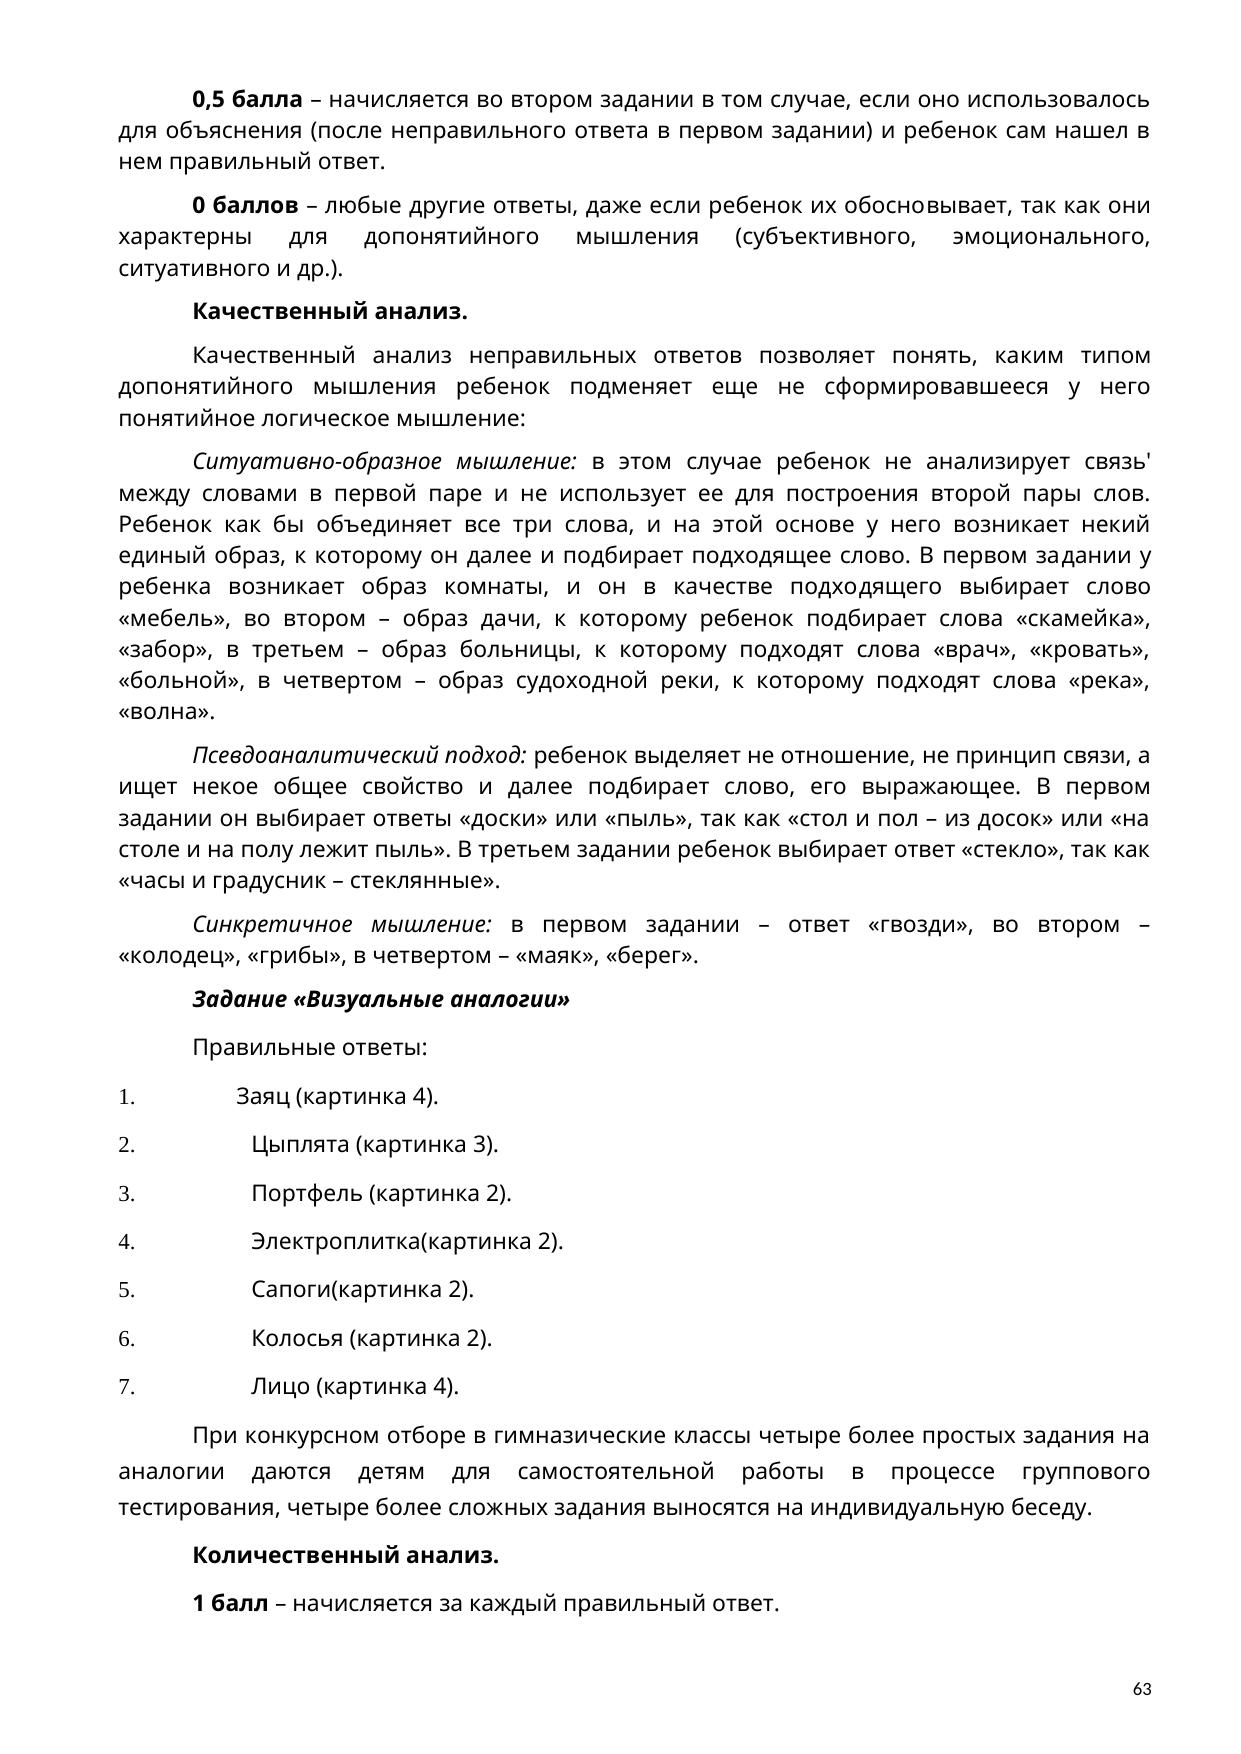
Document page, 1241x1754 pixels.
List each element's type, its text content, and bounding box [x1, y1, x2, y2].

text 1 балл – начисляется за каждый правильный ответ. [118, 1587, 1152, 1619]
text 0 баллов – любые другие ответы, даже если ребенок их обосновывает, так как они характерны для допонятийного мышления (субъективного, эмоционального, ситуативного и др.). [118, 189, 1152, 283]
text Синкретичное мышление: в первом задании – ответ «гвозди», во втором – «колодец», «грибы», в четвертом – «маяк», «берег». [118, 908, 1152, 970]
text Качественный анализ неправильных ответов позволяет понять, каким типом допонятийного мышления ребенок подменяет еще не сформировавшееся у него понятийное логическое мышление: [118, 339, 1152, 433]
text При конкурсном отборе в гимназические классы четыре более простых задания на аналогии даются детям для самостоятельной работы в процессе группового тестирования, четыре более сложных задания выносятся на индивидуальную беседу. [118, 1419, 1152, 1522]
text 0,5 балла – начисляется во втором задании в том случае, если оно использовалось для объяснения (после неправильного ответа в первом задании) и ребенок сам нашел в нем правильный ответ. [118, 83, 1152, 176]
list Лицо (картинка 4). [118, 1370, 1152, 1401]
text Количественный анализ. [118, 1539, 1152, 1570]
list Заяц (картинка 4). [118, 1079, 1152, 1111]
text Задание «Визуальные аналогии» [118, 983, 1152, 1014]
text Качественный анализ. [118, 295, 1152, 326]
list Цыплята (картинка 3). [118, 1128, 1152, 1159]
list Электроплитка(картинка 2). [118, 1225, 1152, 1256]
text Ситуативно-образное мышление: в этом случае ребенок не анализирует связь' между словами в первой паре и не использует ее для построения второй пары слов. Ребенок как бы объединяет все три слова, и на этой основе у него возникает некий единый образ, к которому он далее и подбирает подходящее слово. В первом задании у ребенка возникает образ комнаты, и он в качестве подходящего выбирает слово «мебель», во втором – образ дачи, к которому ребенок подбирает слова «скамейка», «забор», в третьем – образ больницы, к которому подходят слова «врач», «кровать», «больной», в четвертом – образ судоходной реки, к которому подходят слова «река», «волна». [118, 445, 1152, 726]
list Сапоги(картинка 2). [118, 1273, 1152, 1304]
list Колосья (картинка 2). [118, 1322, 1152, 1353]
text Правильные ответы: [118, 1031, 1152, 1062]
list Портфель (картинка 2). [118, 1176, 1152, 1208]
text Псевдоаналитический подход: ребенок выделяет не отношение, не принцип связи, а ищет некое общее свойство и далее подбирает слово, его выражающее. В первом задании он выбирает ответы «доски» или «пыль», так как «стол и пол – из досок» или «на столе и на полу лежит пыль». В третьем задании ребенок выбирает ответ «стекло», так как «часы и градусник – стеклянные». [118, 739, 1152, 895]
